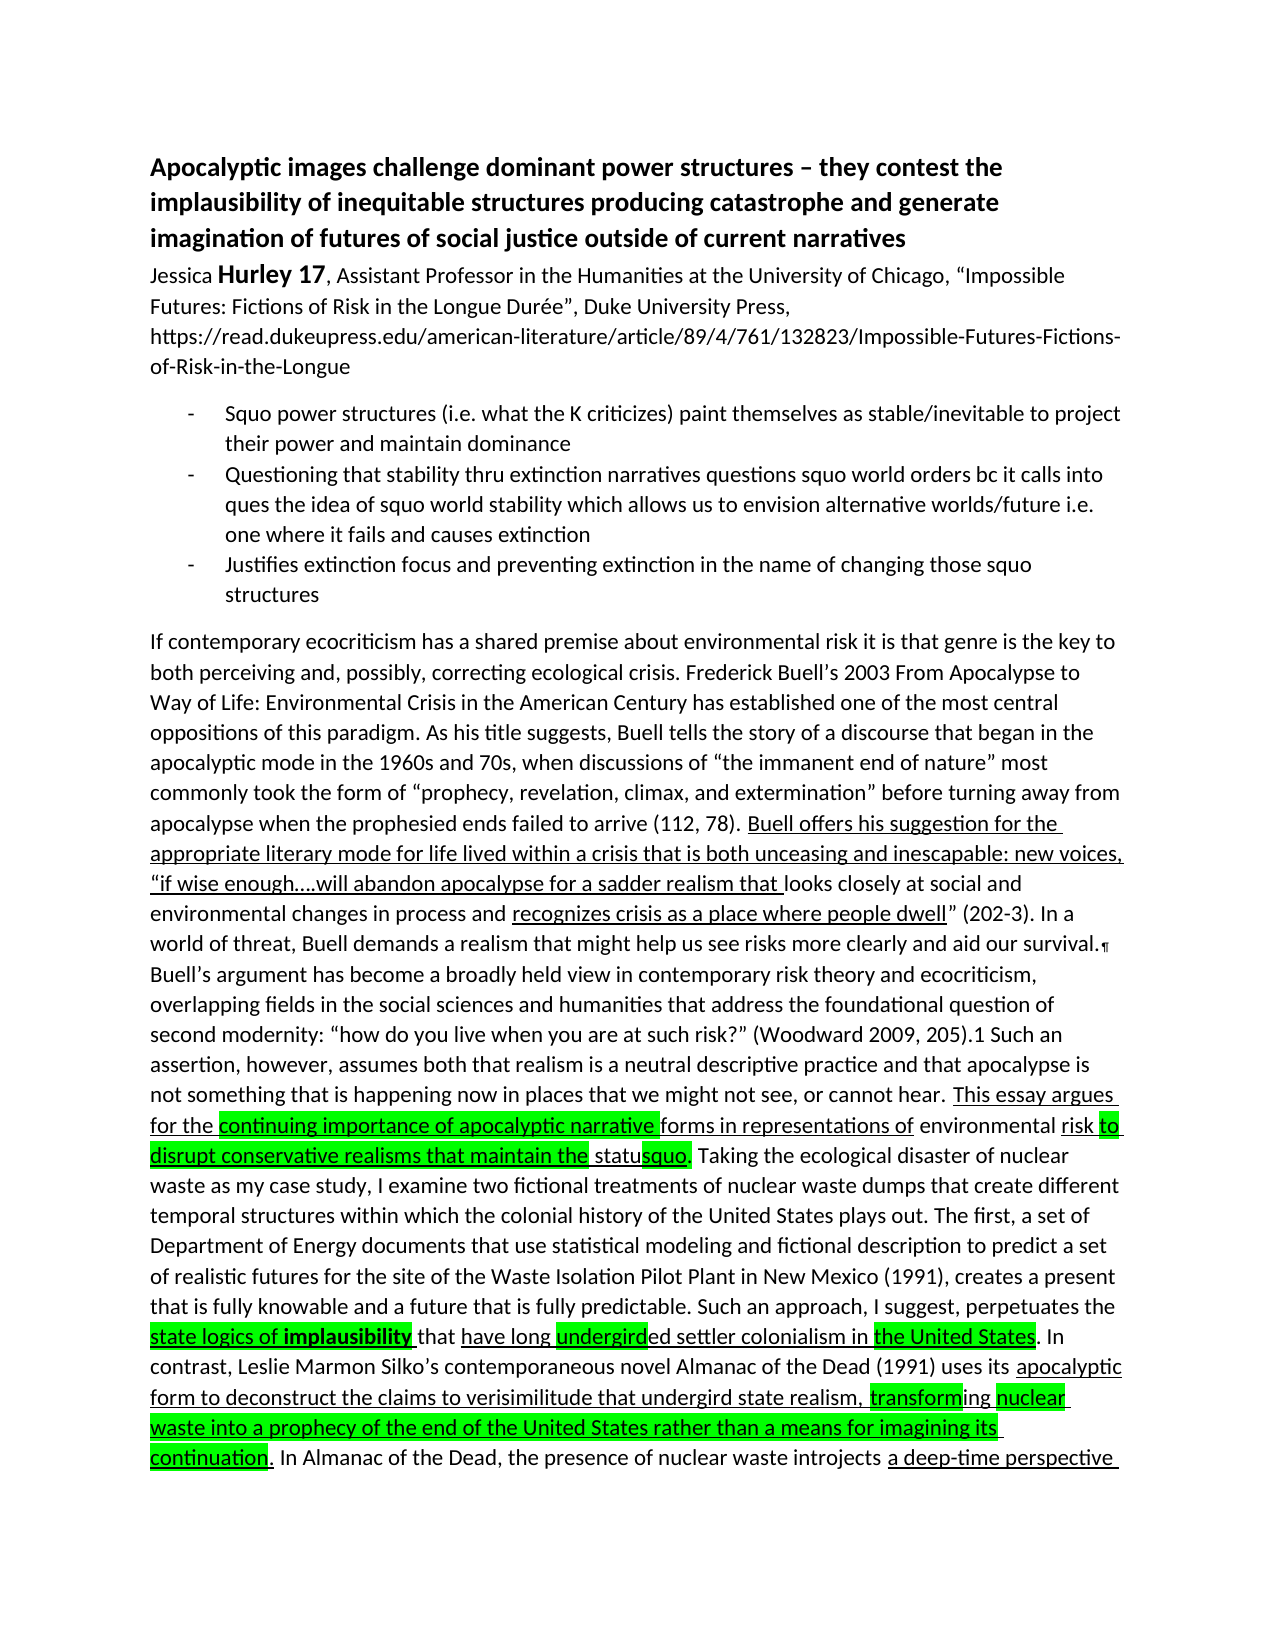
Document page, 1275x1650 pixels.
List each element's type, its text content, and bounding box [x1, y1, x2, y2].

subtitle Apocalyptic images challenge dominant power structures – they contest the implausibility of inequitable structures producing catastrophe and generate imagination of futures of social justice outside of current narratives [150, 150, 1125, 254]
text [150, 627, 1125, 1471]
list Squo power structures (i.e. what the K criticizes) paint themselves as stable/inevitable to project their power and maintain dominance [187, 399, 1125, 458]
list Questioning that stability thru extinction narratives questions squo world orders bc it calls into ques the idea of squo world stability which allows us to envision alternative worlds/future i.e. one where it fails and causes extinction [187, 460, 1125, 548]
list Justifies extinction focus and preventing extinction in the name of changing those squo structures [187, 550, 1125, 609]
text Jessica Hurley 17, Assistant Professor in the Humanities at the University of Chicago, “Impossible Futures: Fictions of Risk in the Longue Durée”, Duke University Press, https://read.dukeupress.edu/american-literature/article/89/4/761/132823/Impossible-Futures-Fictions-of-Risk-in-the-Longue [150, 257, 1125, 381]
